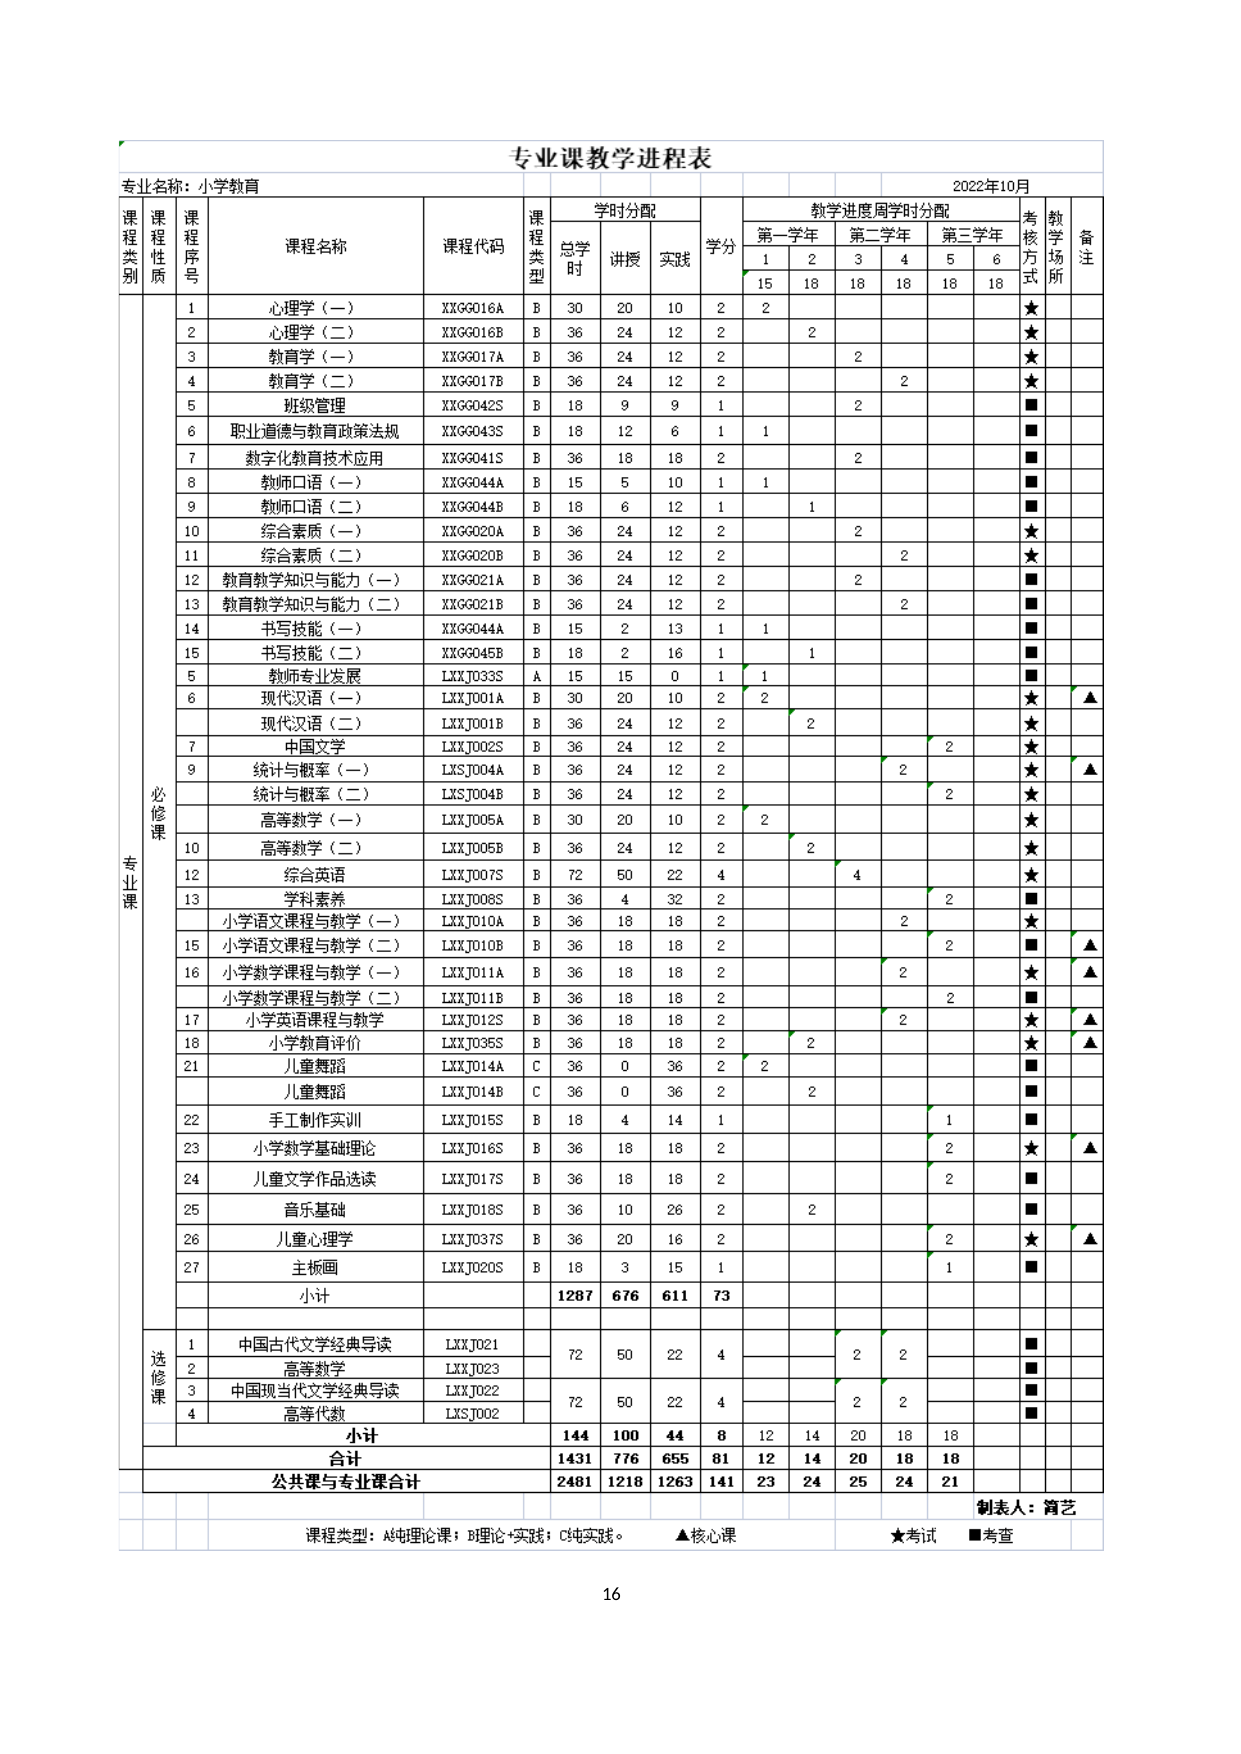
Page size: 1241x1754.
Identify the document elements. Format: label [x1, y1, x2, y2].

picture [118, 140, 1104, 1551]
